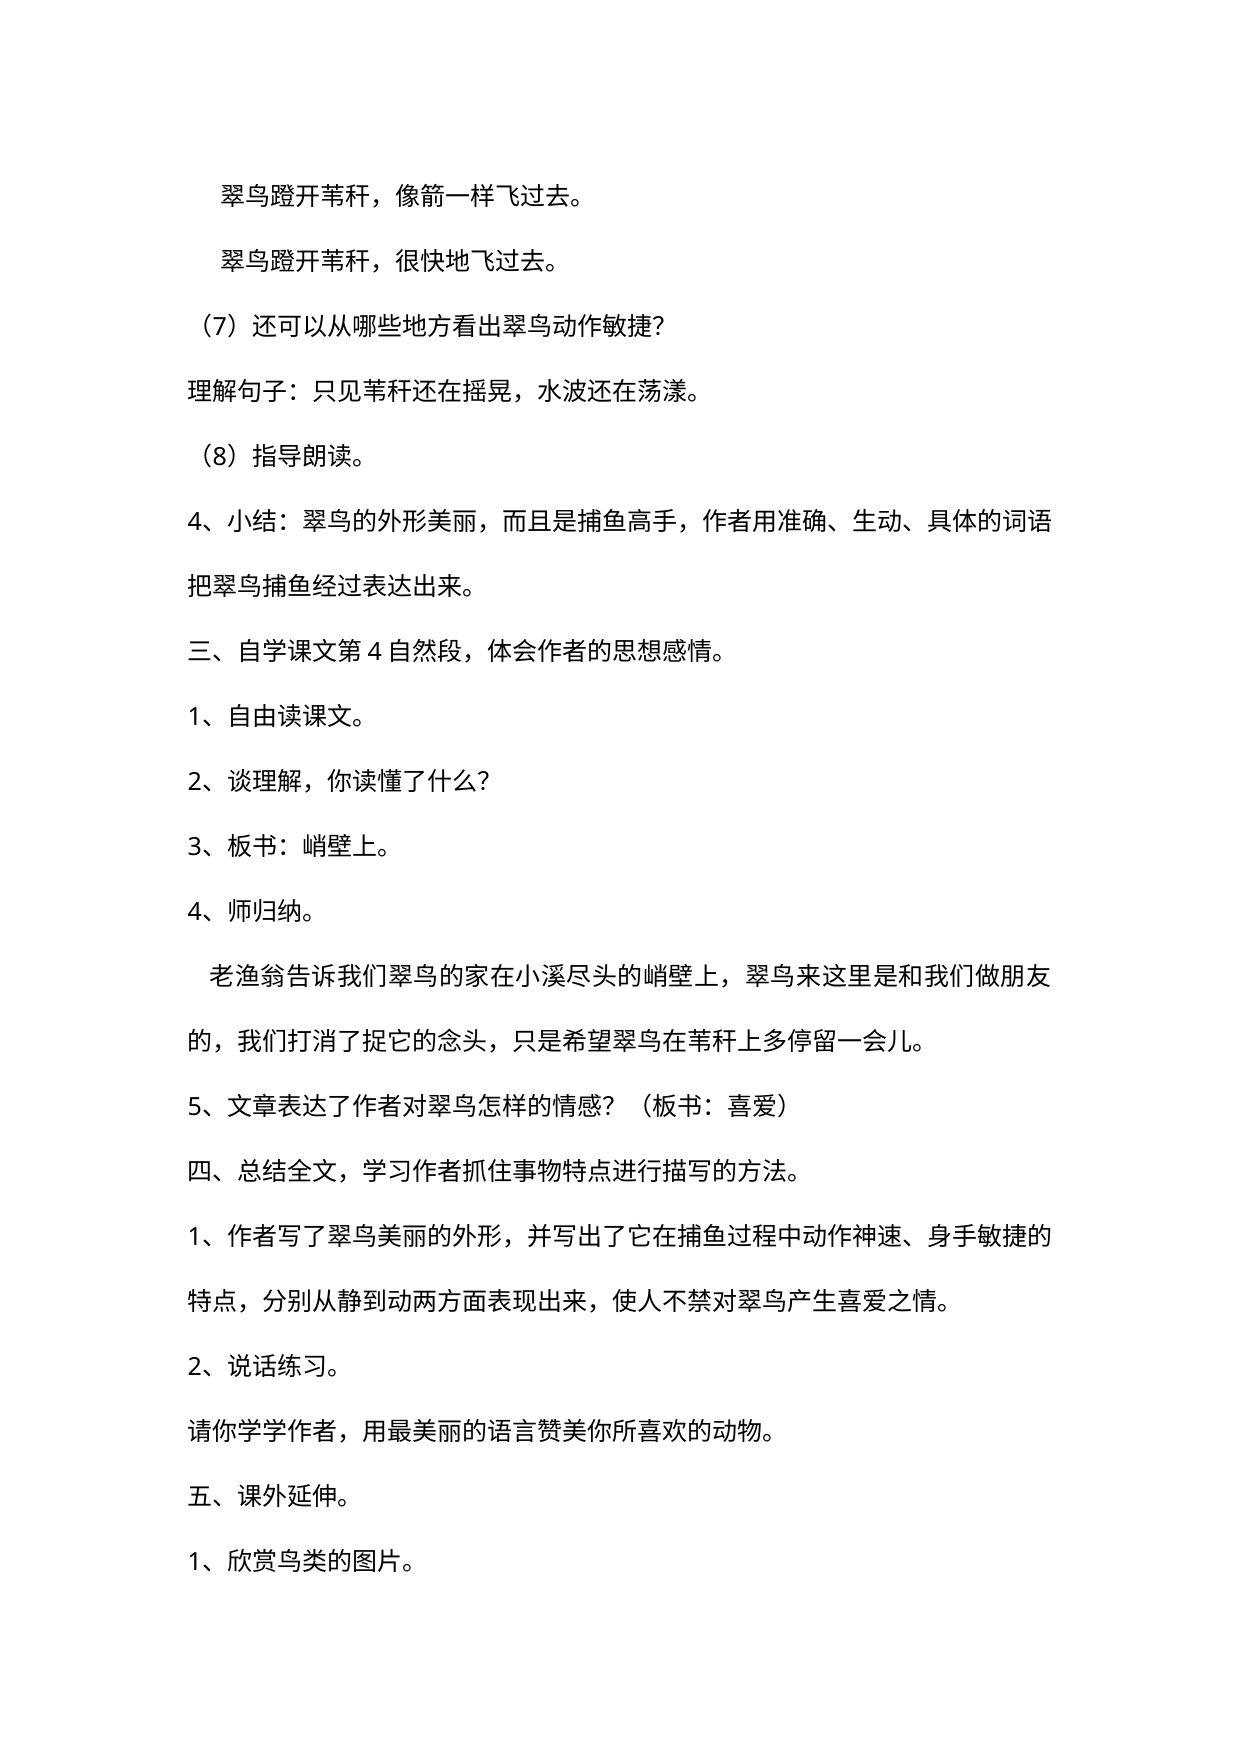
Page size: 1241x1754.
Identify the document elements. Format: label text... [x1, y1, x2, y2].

text 3、板书：峭壁上。 [187, 812, 1053, 877]
text 理解句子：只见苇秆还在摇晃，水波还在荡漾。 [187, 357, 1053, 422]
text 1、作者写了翠鸟美丽的外形，并写出了它在捕鱼过程中动作神速、身手敏捷的特点，分别从静到动两方面表现出来，使人不禁对翠鸟产生喜爱之情。 [187, 1202, 1053, 1332]
text 翠鸟蹬开苇秆，像箭一样飞过去。 [187, 162, 1053, 227]
text （8）指导朗读。 [187, 422, 1053, 487]
text 五、课外延伸。 [187, 1462, 1053, 1527]
text 1、欣赏鸟类的图片。 [187, 1527, 1053, 1592]
text 2、谈理解，你读懂了什么？ [187, 747, 1053, 812]
text 翠鸟蹬开苇秆，很快地飞过去。 [187, 227, 1053, 292]
text 三、自学课文第4自然段，体会作者的思想感情。 [187, 617, 1053, 682]
text 4、师归纳。 [187, 877, 1053, 942]
text （7）还可以从哪些地方看出翠鸟动作敏捷？ [187, 292, 1053, 357]
text 5、文章表达了作者对翠鸟怎样的情感？（板书：喜爱） [187, 1072, 1053, 1137]
text 老渔翁告诉我们翠鸟的家在小溪尽头的峭壁上，翠鸟来这里是和我们做朋友的，我们打消了捉它的念头，只是希望翠鸟在苇秆上多停留一会儿。 [187, 942, 1053, 1072]
text 四、总结全文，学习作者抓住事物特点进行描写的方法。 [187, 1137, 1053, 1202]
text 4、小结：翠鸟的外形美丽，而且是捕鱼高手，作者用准确、生动、具体的词语把翠鸟捕鱼经过表达出来。 [187, 487, 1053, 617]
text 2、说话练习。 [187, 1332, 1053, 1397]
text 1、自由读课文。 [187, 682, 1053, 747]
text 请你学学作者，用最美丽的语言赞美你所喜欢的动物。 [187, 1397, 1053, 1462]
